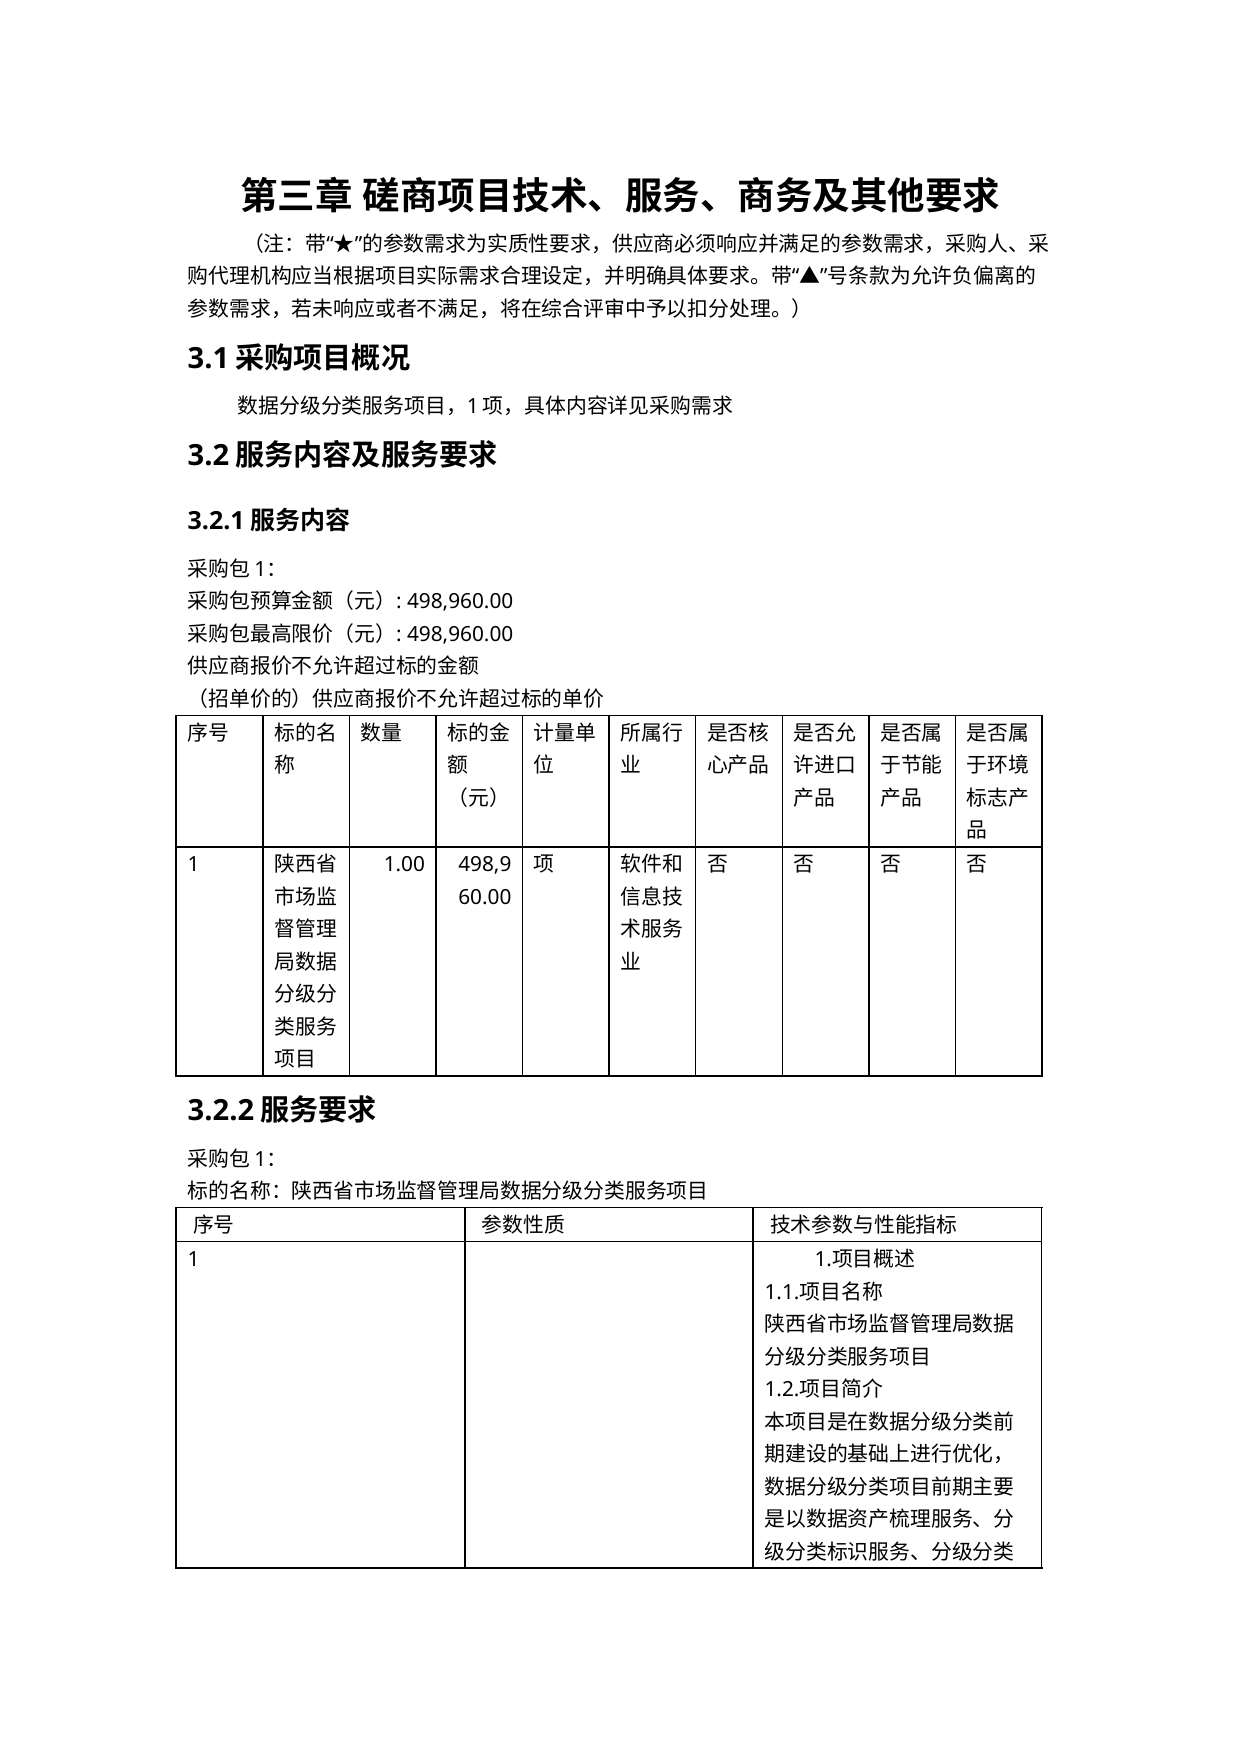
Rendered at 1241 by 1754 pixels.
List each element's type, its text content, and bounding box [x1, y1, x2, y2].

text 3.2服务内容及服务要求 [187, 422, 1053, 487]
text 采购包最高限价（元）: 498,960.00 [187, 617, 1053, 649]
text 3.2.1服务内容 [187, 487, 1053, 552]
table_header 序号 [177, 716, 262, 846]
table_header 参数性质 [466, 1208, 752, 1241]
table_cell [466, 1242, 752, 1567]
table_header 标的名称 [264, 716, 349, 846]
table_header 计量单位 [523, 716, 608, 846]
text （招单价的）供应商报价不允许超过标的单价 [187, 682, 1053, 714]
text 3.1采购项目概况 [187, 324, 1053, 389]
table_header 技术参数与性能指标 [754, 1208, 1041, 1241]
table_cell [754, 1242, 1041, 1567]
text 采购包1： [187, 552, 1053, 584]
table_header 是否属于环境标志产品 [956, 716, 1041, 846]
table_header 序号 [177, 1208, 464, 1241]
text 第三章 磋商项目技术、服务、商务及其他要求 [187, 162, 1053, 227]
table_cell 否 [783, 848, 868, 1075]
table_header 数量 [350, 716, 435, 846]
text 供应商报价不允许超过标的金额 [187, 649, 1053, 682]
text 采购包预算金额（元）: 498,960.00 [187, 584, 1053, 617]
table_header 是否核心产品 [696, 716, 782, 846]
text 数据分级分类服务项目，1项，具体内容详见采购需求 [187, 389, 1053, 422]
table_cell 498,960.00 [437, 848, 522, 1075]
table_cell 否 [870, 848, 955, 1075]
table_cell 软件和信息技术服务业 [610, 848, 695, 1075]
table_header 是否属于节能产品 [870, 716, 955, 846]
table_cell 陕西省市场监督管理局数据分级分类服务项目 [264, 848, 349, 1075]
table_cell 1.00 [350, 848, 435, 1075]
table_cell 1 [177, 1242, 464, 1567]
table_header 所属行业 [610, 716, 695, 846]
text （注：带“★”的参数需求为实质性要求，供应商必须响应并满足的参数需求，采购人、采购代理机构应当根据项目实际需求合理设定，并明确具体要求。带“▲”号条款为允许负偏离的参数需求，若未响应或者不满足，将在综合评审中予以扣分处理。） [187, 227, 1053, 324]
text 采购包1： [187, 1142, 1053, 1174]
table_cell 1 [177, 848, 262, 1075]
table_cell 项 [523, 848, 608, 1075]
table_header 标的金额 （元） [437, 716, 522, 846]
table_cell 否 [956, 848, 1041, 1075]
table_header 是否允许进口产品 [783, 716, 868, 846]
table_cell 否 [696, 848, 782, 1075]
text 3.2.2服务要求 [187, 1077, 1053, 1142]
text 标的名称：陕西省市场监督管理局数据分级分类服务项目 [187, 1174, 1053, 1207]
